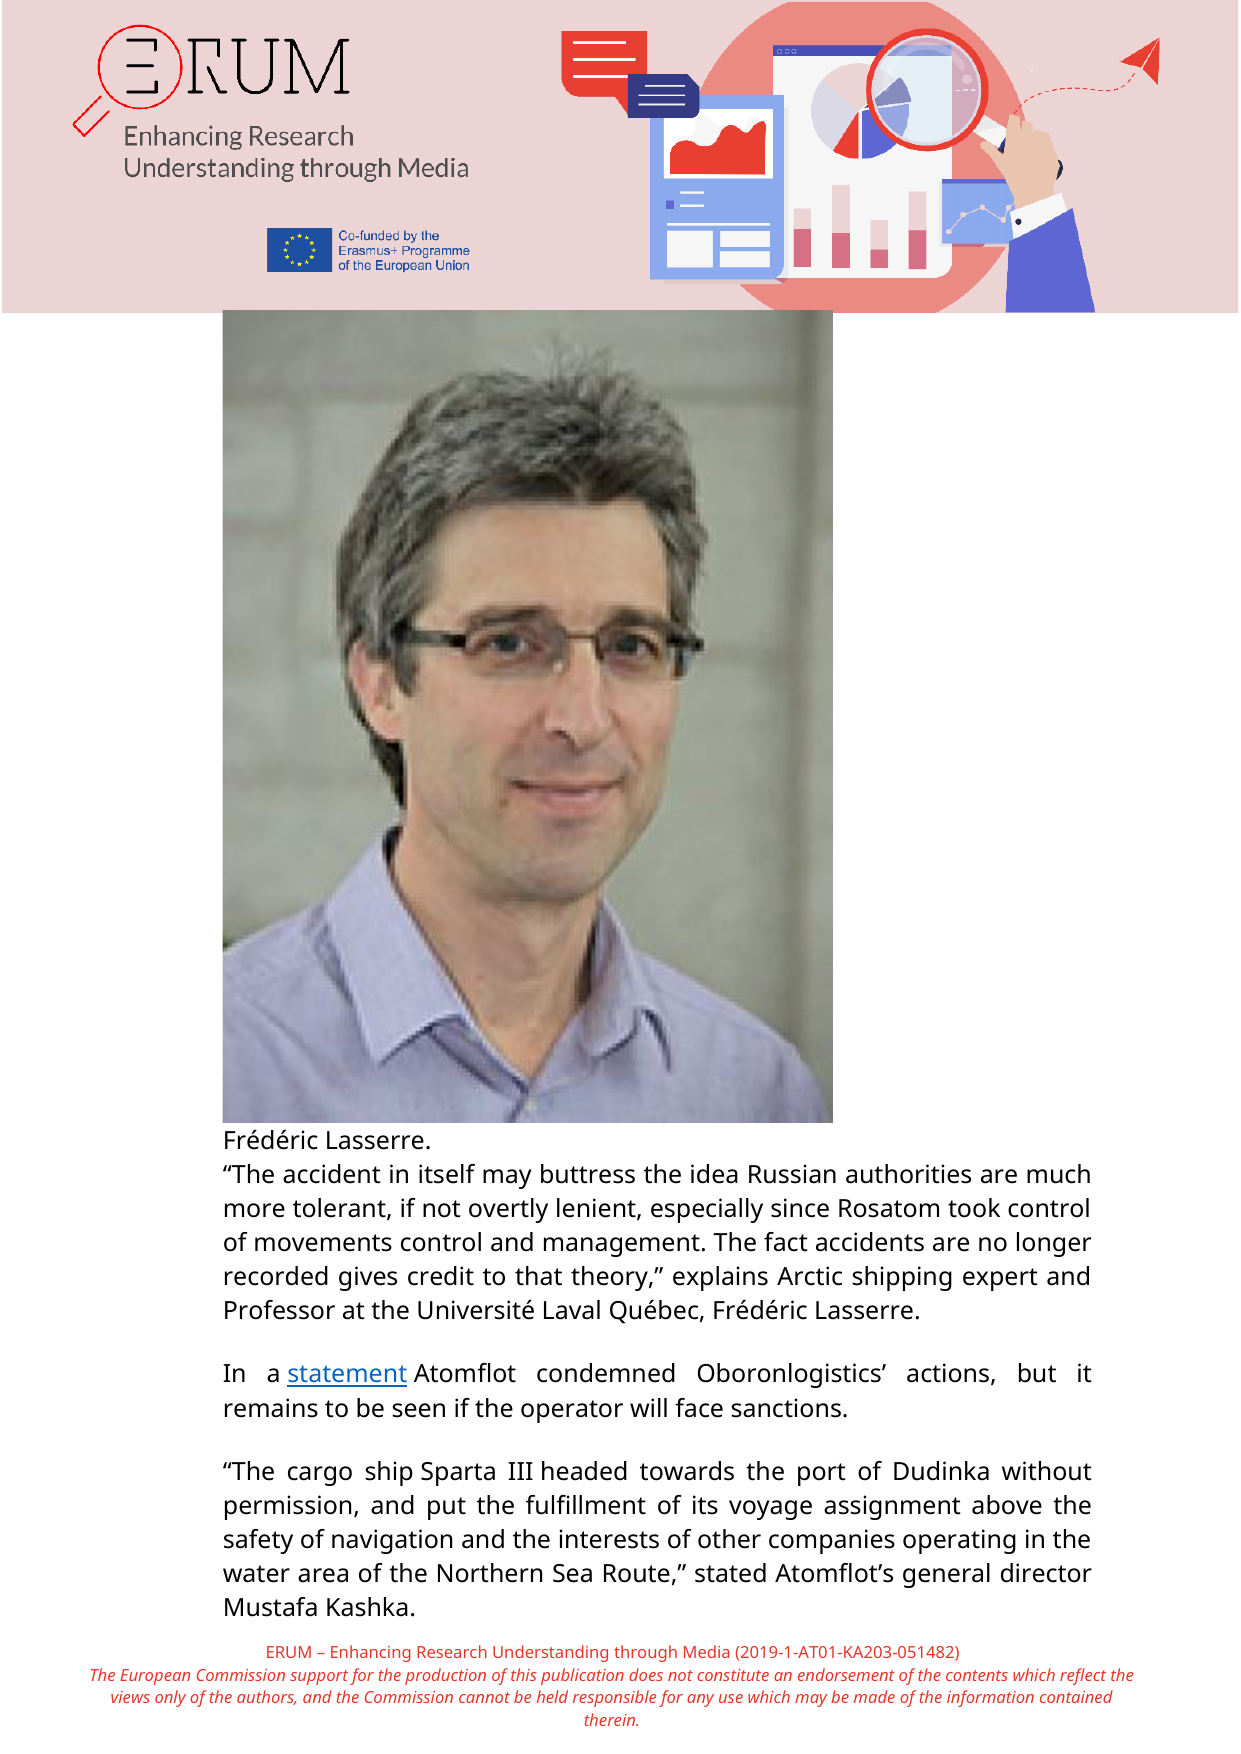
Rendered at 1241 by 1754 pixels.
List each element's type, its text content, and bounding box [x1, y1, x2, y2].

text In a statement Atomflot condemned Oboronlogistics’ actions, but it remains to be seen if the operator will face sanctions. [223, 1356, 1093, 1424]
text “The accident in itself may buttress the idea Russian authorities are much more tolerant, if not overtly lenient, especially since Rosatom took control of movements control and management. The fact accidents are no longer recorded gives credit to that theory,” explains Arctic shipping expert and Professor at the Université Laval Québec, Frédéric Lasserre. [223, 1157, 1093, 1327]
text Frédéric Lasserre. [223, 1123, 1093, 1157]
picture [0, 0, 1241, 1123]
text “The cargo ship Sparta III headed towards the port of Dudinka without permission, and put the fulfillment of its voyage assignment above the safety of navigation and the interests of other companies operating in the water area of ​​the Northern Sea Route,” stated Atomflot’s general director Mustafa Kashka. [223, 1453, 1093, 1624]
